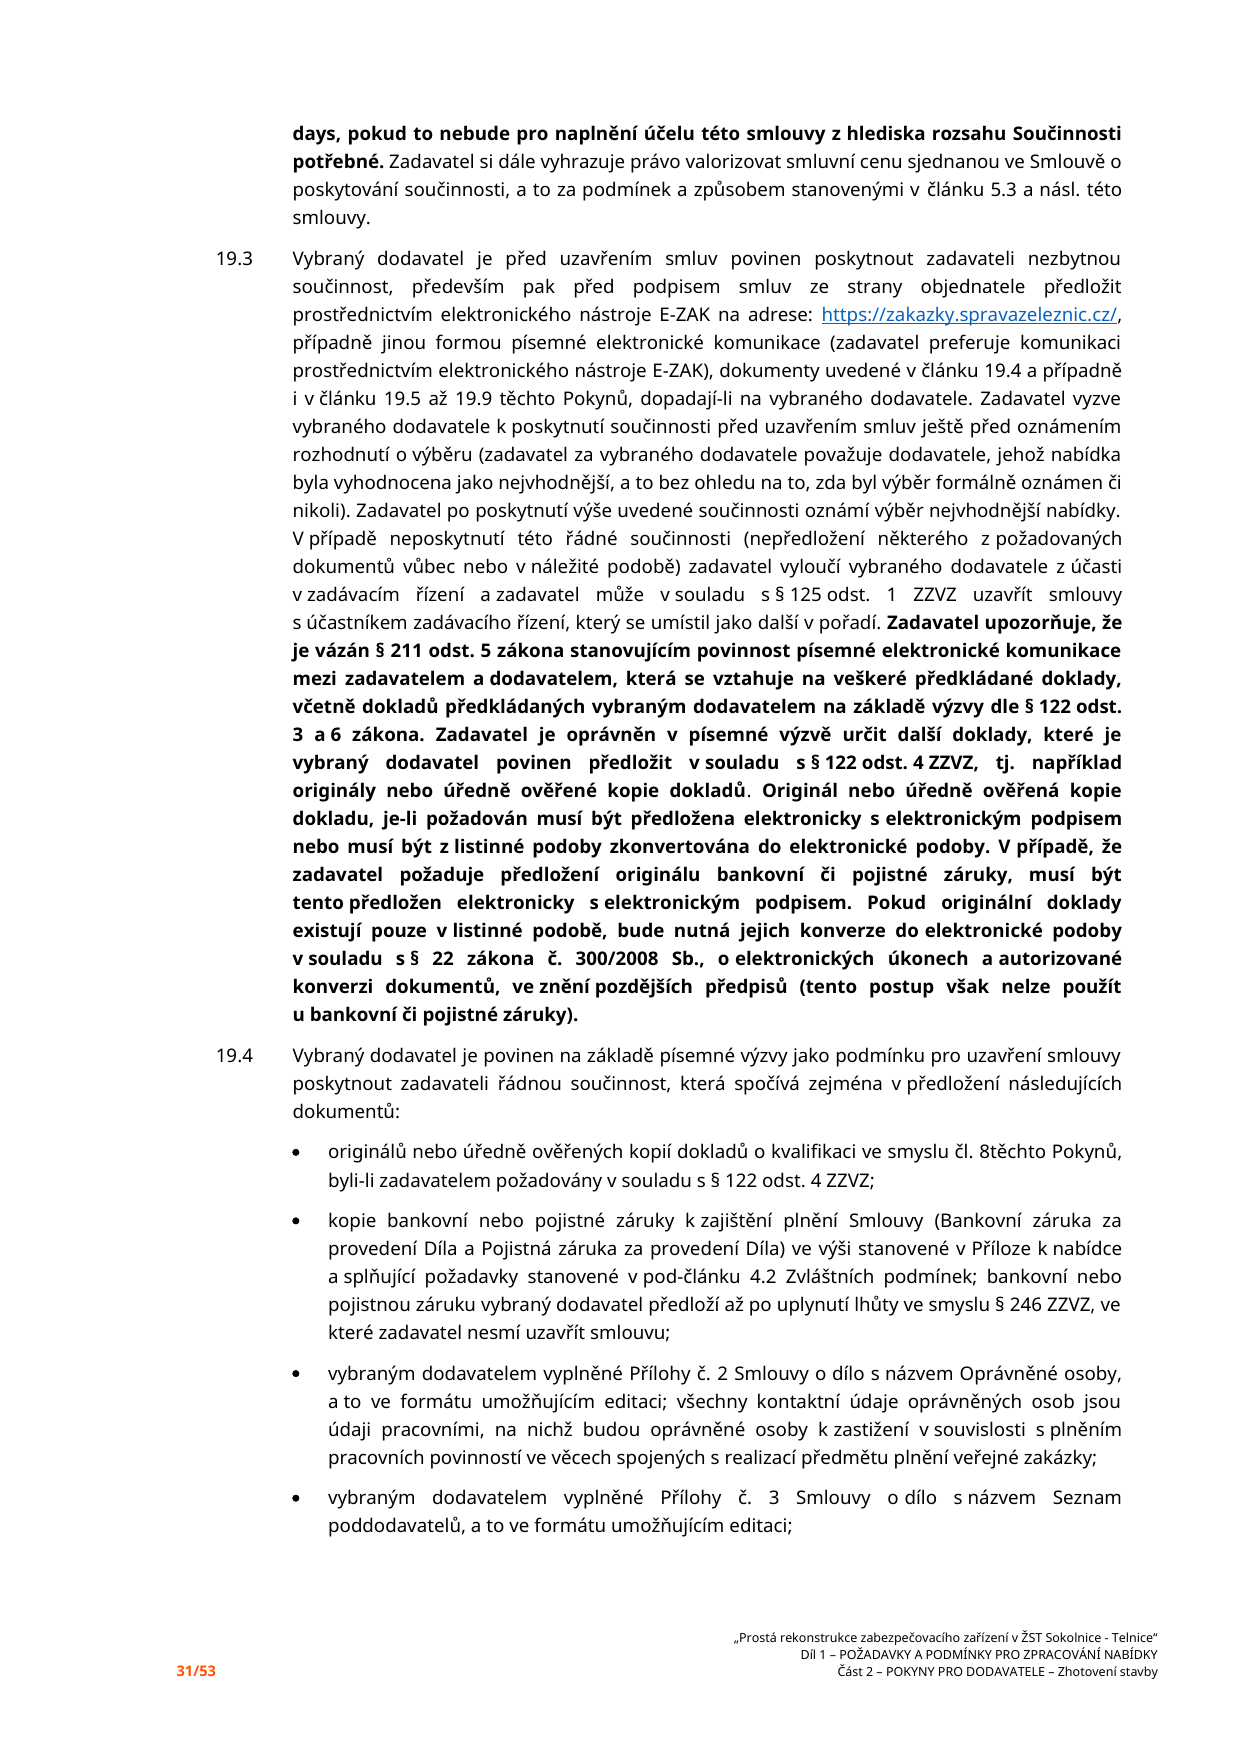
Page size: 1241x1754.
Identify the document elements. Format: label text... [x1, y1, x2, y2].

text Vybraný dodavatel je před uzavřením smluv povinen poskytnout zadavateli nezbytnou součinnost, především pak před podpisem smluv ze strany objednatele předložit prostřednictvím elektronického nástroje E-ZAK na adrese: https://zakazky.spravazeleznic.cz/, případně jinou formou písemné elektronické komunikace (zadavatel preferuje komunikaci prostřednictvím elektronického nástroje E-ZAK), dokumenty uvedené v článku 19.4 a případně i v článku 19.5 až 19.9 těchto Pokynů, dopadají-li na vybraného dodavatele. Zadavatel vyzve vybraného dodavatele k poskytnutí součinnosti před uzavřením smluv ještě před oznámením rozhodnutí o výběru (zadavatel za vybraného dodavatele považuje dodavatele, jehož nabídka byla vyhodnocena jako nejvhodnější, a to bez ohledu na to, zda byl výběr formálně oznámen či nikoli). Zadavatel po poskytnutí výše uvedené součinnosti oznámí výběr nejvhodnější nabídky. V případě neposkytnutí této řádné součinnosti (nepředložení některého z požadovaných dokumentů vůbec nebo v náležité podobě) zadavatel vyloučí vybraného dodavatele z účasti v zadávacím řízení a zadavatel může v souladu s § 125 odst. 1 ZZVZ uzavřít smlouvy s účastníkem zadávacího řízení, který se umístil jako další v pořadí. Zadavatel upozorňuje, že je vázán § 211 odst. 5 zákona stanovujícím povinnost písemné elektronické komunikace mezi zadavatelem a dodavatelem, která se vztahuje na veškeré předkládané doklady, včetně dokladů předkládaných vybraným dodavatelem na základě výzvy dle § 122 odst. 3 a 6 zákona. Zadavatel je oprávněn v písemné výzvě určit další doklady, které je vybraný dodavatel povinen předložit v souladu s § 122 odst. 4 ZZVZ, tj. například originály nebo úředně ověřené kopie dokladů. Originál nebo úředně ověřená kopie dokladu, je-li požadován musí být předložena elektronicky s elektronickým podpisem nebo musí být z listinné podoby zkonvertována do elektronické podoby. V případě, že zadavatel požaduje předložení originálu bankovní či pojistné záruky, musí být tento předložen elektronicky s elektronickým podpisem. Pokud originální doklady existují pouze v listinné podobě, bude nutná jejich konverze do elektronické podoby v souladu s § 22 zákona č. 300/2008 Sb., o elektronických úkonech a autorizované konverzi dokumentů, ve znění pozdějších předpisů (tento postup však nelze použít u bankovní či pojistné záruky). [216, 245, 1122, 1027]
text originálů nebo úředně ověřených kopií dokladů o kvalifikaci ve smyslu čl. 8těchto Pokynů, byli-li zadavatelem požadovány v souladu s § 122 odst. 4 ZZVZ; [292, 1139, 1122, 1192]
text Vybraný dodavatel je povinen na základě písemné výzvy jako podmínku pro uzavření smlouvy poskytnout zadavateli řádnou součinnost, která spočívá zejména v předložení následujících dokumentů: [216, 1042, 1122, 1124]
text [216, 121, 1122, 230]
text kopie bankovní nebo pojistné záruky k zajištění plnění Smlouvy (Bankovní záruka za provedení Díla a Pojistná záruka za provedení Díla) ve výši stanovené v Příloze k nabídce a splňující požadavky stanovené v pod-článku 4.2 Zvláštních podmínek; bankovní nebo pojistnou záruku vybraný dodavatel předloží až po uplynutí lhůty ve smyslu § 246 ZZVZ, ve které zadavatel nesmí uzavřít smlouvu; [292, 1207, 1122, 1345]
text vybraným dodavatelem vyplněné Přílohy č. 3 Smlouvy o dílo s názvem Seznam poddodavatelů, a to ve formátu umožňujícím editaci; [292, 1484, 1122, 1538]
text vybraným dodavatelem vyplněné Přílohy č. 2 Smlouvy o dílo s názvem Oprávněné osoby, a to ve formátu umožňujícím editaci; všechny kontaktní údaje oprávněných osob jsou údaji pracovními, na nichž budou oprávněné osoby k zastižení v souvislosti s plněním pracovních povinností ve věcech spojených s realizací předmětu plnění veřejné zakázky; [292, 1360, 1122, 1469]
